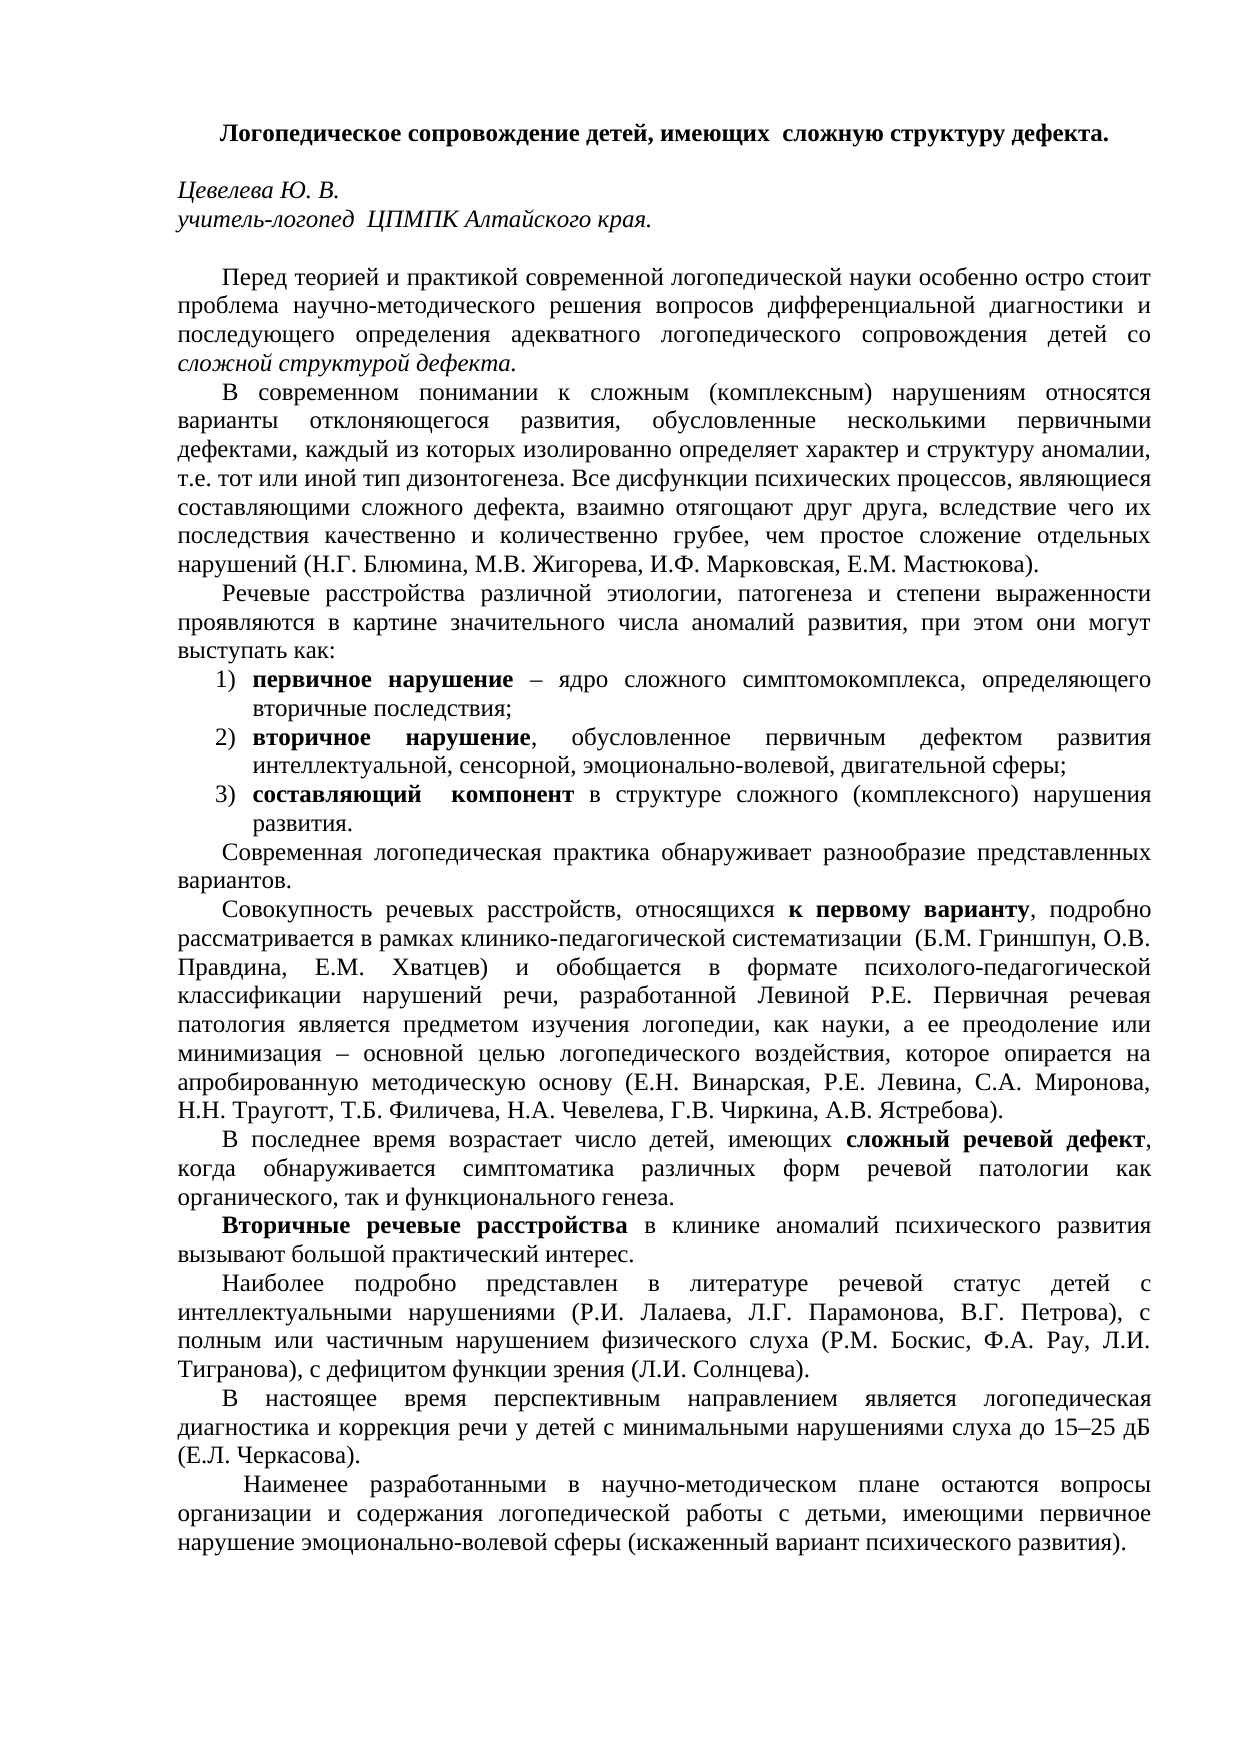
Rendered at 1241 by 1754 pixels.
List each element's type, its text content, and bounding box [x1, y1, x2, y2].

list Современная логопедическая практика обнаруживает разнообразие представленных вариантов. [177, 837, 1152, 894]
text Совокупность речевых расстройств, относящихся к первому варианту, подробно рассматривается в рамках клинико-педагогической систематизации (Б.М. Гриншпун, О.В. Правдина, Е.М. Хватцев) и обобщается в формате психолого-педагогической классификации нарушений речи, разработанной Левиной Р.Е. Первичная речевая патология является предметом изучения логопедии, как науки, а ее преодоление или минимизация – основной целью логопедического воздействия, которое опирается на апробированную методическую основу (Е.Н. Винарская, Р.Е. Левина, С.А. Миронова, Н.Н. Трауготт, Т.Б. Филичева, Н.А. Чевелева, Г.В. Чиркина, А.В. Ястребова). [177, 894, 1152, 1124]
text В настоящее время перспективным направлением является логопедическая диагностика и коррекция речи у детей с минимальными нарушениями слуха до 15–25 дБ (Е.Л. Черкасова). [177, 1383, 1152, 1469]
text В последнее время возрастает число детей, имеющих сложный речевой дефект, когда обнаруживается симптоматика различных форм речевой патологии как органического, так и функционального генеза. [177, 1124, 1152, 1211]
text В современном понимании к сложным (комплексным) нарушениям относятся варианты отклоняющегося развития, обусловленные несколькими первичными дефектами, каждый из которых изолированно определяет характер и структуру аномалии, т.е. тот или иной тип дизонтогенеза. Все дисфункции психических процессов, являющиеся составляющими сложного дефекта, взаимно отягощают друг друга, вследствие чего их последствия качественно и количественно грубее, чем простое сложение отдельных нарушений (Н.Г. Блюмина, М.В. Жигорева, И.Ф. Марковская, Е.М. Мастюкова). [177, 377, 1152, 578]
text Перед теорией и практикой современной логопедической науки особенно остро стоит проблема научно-методического решения вопросов дифференциальной диагностики и последующего определения адекватного логопедического сопровождения детей со сложной структурой дефекта. [177, 262, 1152, 377]
text Наименее разработанными в научно-методическом плане остаются вопросы организации и содержания логопедической работы с детьми, имеющими первичное нарушение эмоционально-волевой сферы (искаженный вариант психического развития). [177, 1469, 1152, 1556]
list первичное нарушение – ядро сложного симптомокомплекса, определяющего вторичные последствия; [215, 664, 1152, 722]
text Цевелева Ю. В. [177, 176, 1152, 204]
text Вторичные речевые расстройства в клинике аномалий психического развития вызывают большой практический интерес. [177, 1211, 1152, 1268]
text Наиболее подробно представлен в литературе речевой статус детей с интеллектуальными нарушениями (Р.И. Лалаева, Л.Г. Парамонова, В.Г. Петрова), с полным или частичным нарушением физического слуха (Р.М. Боскис, Ф.А. Рау, Л.И. Тигранова), с дефицитом функции зрения (Л.И. Солнцева). [177, 1268, 1152, 1383]
text учитель-логопед ЦПМПК Алтайского края. [177, 204, 1152, 233]
text Речевые расстройства различной этиологии, патогенеза и степени выраженности проявляются в картине значительного числа аномалий развития, при этом они могут выступать как: [177, 578, 1152, 664]
text Логопедическое сопровождение детей, имеющих сложную структуру дефекта. [177, 118, 1152, 147]
list вторичное нарушение, обусловленное первичным дефектом развития интеллектуальной, сенсорной, эмоционально-волевой, двигательной сферы; [215, 722, 1152, 779]
list составляющий компонент в структуре сложного (комплексного) нарушения развития. [215, 779, 1152, 837]
